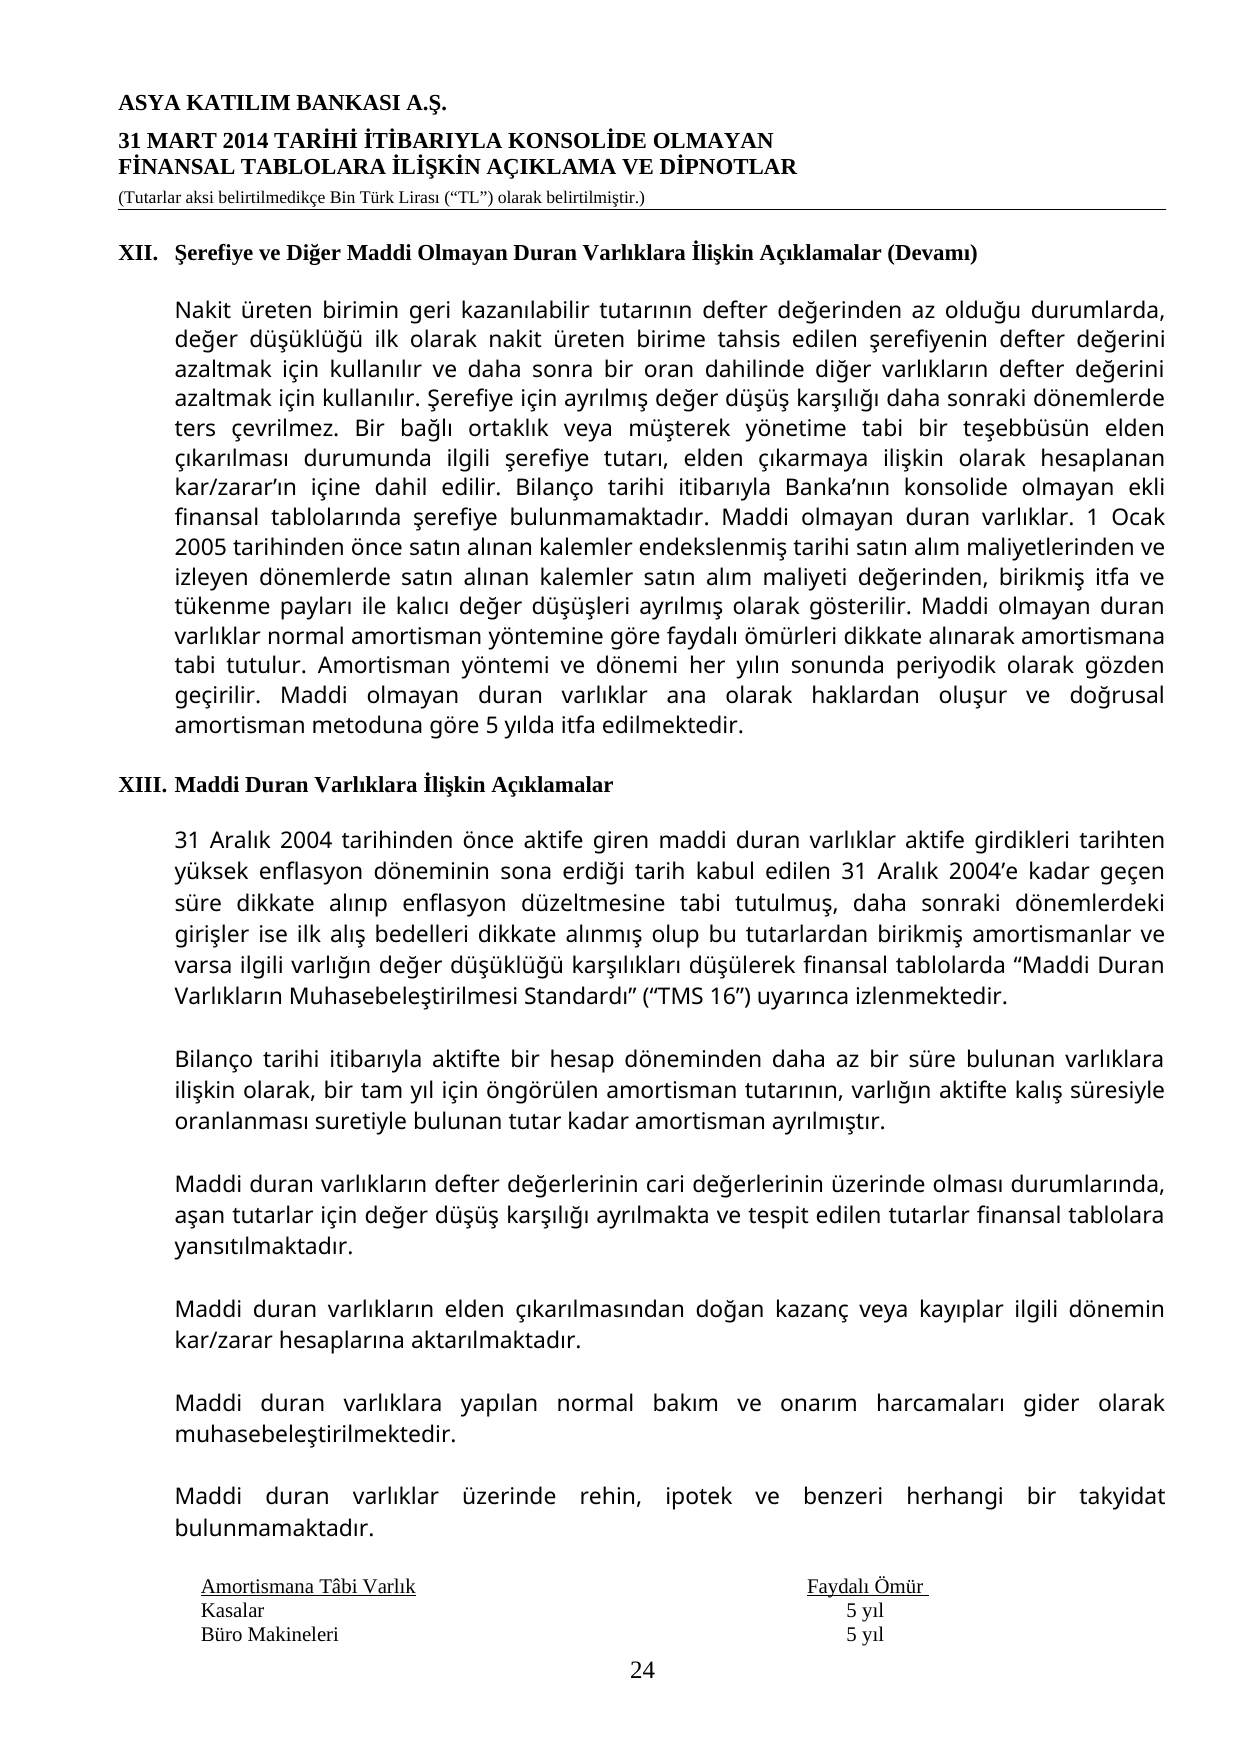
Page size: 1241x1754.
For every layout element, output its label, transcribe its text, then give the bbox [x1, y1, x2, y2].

text Nakit üreten birimin geri kazanılabilir tutarının defter değerinden az olduğu durumlarda, değer düşüklüğü ilk olarak nakit üreten birime tahsis edilen şerefiyenin defter değerini azaltmak için kullanılır ve daha sonra bir oran dahilinde diğer varlıkların defter değerini azaltmak için kullanılır. Şerefiye için ayrılmış değer düşüş karşılığı daha sonraki dönemlerde ters çevrilmez. Bir bağlı ortaklık veya müşterek yönetime tabi bir teşebbüsün elden çıkarılması durumunda ilgili şerefiye tutarı, elden çıkarmaya ilişkin olarak hesaplanan kar/zarar’ın içine dahil edilir. Bilanço tarihi itibarıyla Banka’nın konsolide olmayan ekli finansal tablolarında şerefiye bulunmamaktadır. Maddi olmayan duran varlıklar. 1 Ocak 2005 tarihinden önce satın alınan kalemler endekslenmiş tarihi satın alım maliyetlerinden ve izleyen dönemlerde satın alınan kalemler satın alım maliyeti değerinden, birikmiş itfa ve tükenme payları ile kalıcı değer düşüşleri ayrılmış olarak gösterilir. Maddi olmayan duran varlıklar normal amortisman yöntemine göre faydalı ömürleri dikkate alınarak amortismana tabi tutulur. Amortisman yöntemi ve dönemi her yılın sonunda periyodik olarak gözden geçirilir. Maddi olmayan duran varlıklar ana olarak haklardan oluşur ve doğrusal amortisman metoduna göre 5 yılda itfa edilmektedir. [174, 295, 1166, 740]
text Maddi duran varlıkların elden çıkarılmasından doğan kazanç veya kayıplar ilgili dönemin kar/zarar hesaplarına aktarılmaktadır. [174, 1293, 1166, 1355]
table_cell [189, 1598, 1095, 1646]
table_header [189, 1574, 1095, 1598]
text Maddi duran varlıklar üzerinde rehin, ipotek ve benzeri herhangi bir takyidat bulunmamaktadır. [174, 1480, 1166, 1543]
text Maddi duran varlıklara yapılan normal bakım ve onarım harcamaları gider olarak muhasebeleştirilmektedir. [174, 1387, 1166, 1449]
text XIII. Maddi Duran Varlıklara İlişkin Açıklamalar [118, 771, 1172, 798]
text Maddi duran varlıkların defter değerlerinin cari değerlerinin üzerinde olması durumlarında, aşan tutarlar için değer düşüş karşılığı ayrılmakta ve tespit edilen tutarlar finansal tablolara yansıtılmaktadır. [174, 1168, 1166, 1262]
text Bilanço tarihi itibarıyla aktifte bir hesap döneminden daha az bir süre bulunan varlıklara ilişkin olarak, bir tam yıl için öngörülen amortisman tutarının, varlığın aktifte kalış süresiyle oranlanması suretiyle bulunan tutar kadar amortisman ayrılmıştır. [174, 1043, 1166, 1137]
text 31 Aralık 2004 tarihinden önce aktife giren maddi duran varlıklar aktife girdikleri tarihten yüksek enflasyon döneminin sona erdiği tarih kabul edilen 31 Aralık 2004’e kadar geçen süre dikkate alınıp enflasyon düzeltmesine tabi tutulmuş, daha sonraki dönemlerdeki girişler ise ilk alış bedelleri dikkate alınmış olup bu tutarlardan birikmiş amortismanlar ve varsa ilgili varlığın değer düşüklüğü karşılıkları düşülerek finansal tablolarda “Maddi Duran Varlıkların Muhasebeleştirilmesi Standardı” (“TMS 16”) uyarınca izlenmektedir. [174, 824, 1166, 1012]
text XII. Şerefiye ve Diğer Maddi Olmayan Duran Varlıklara İlişkin Açıklamalar (Devamı) [118, 240, 1172, 265]
